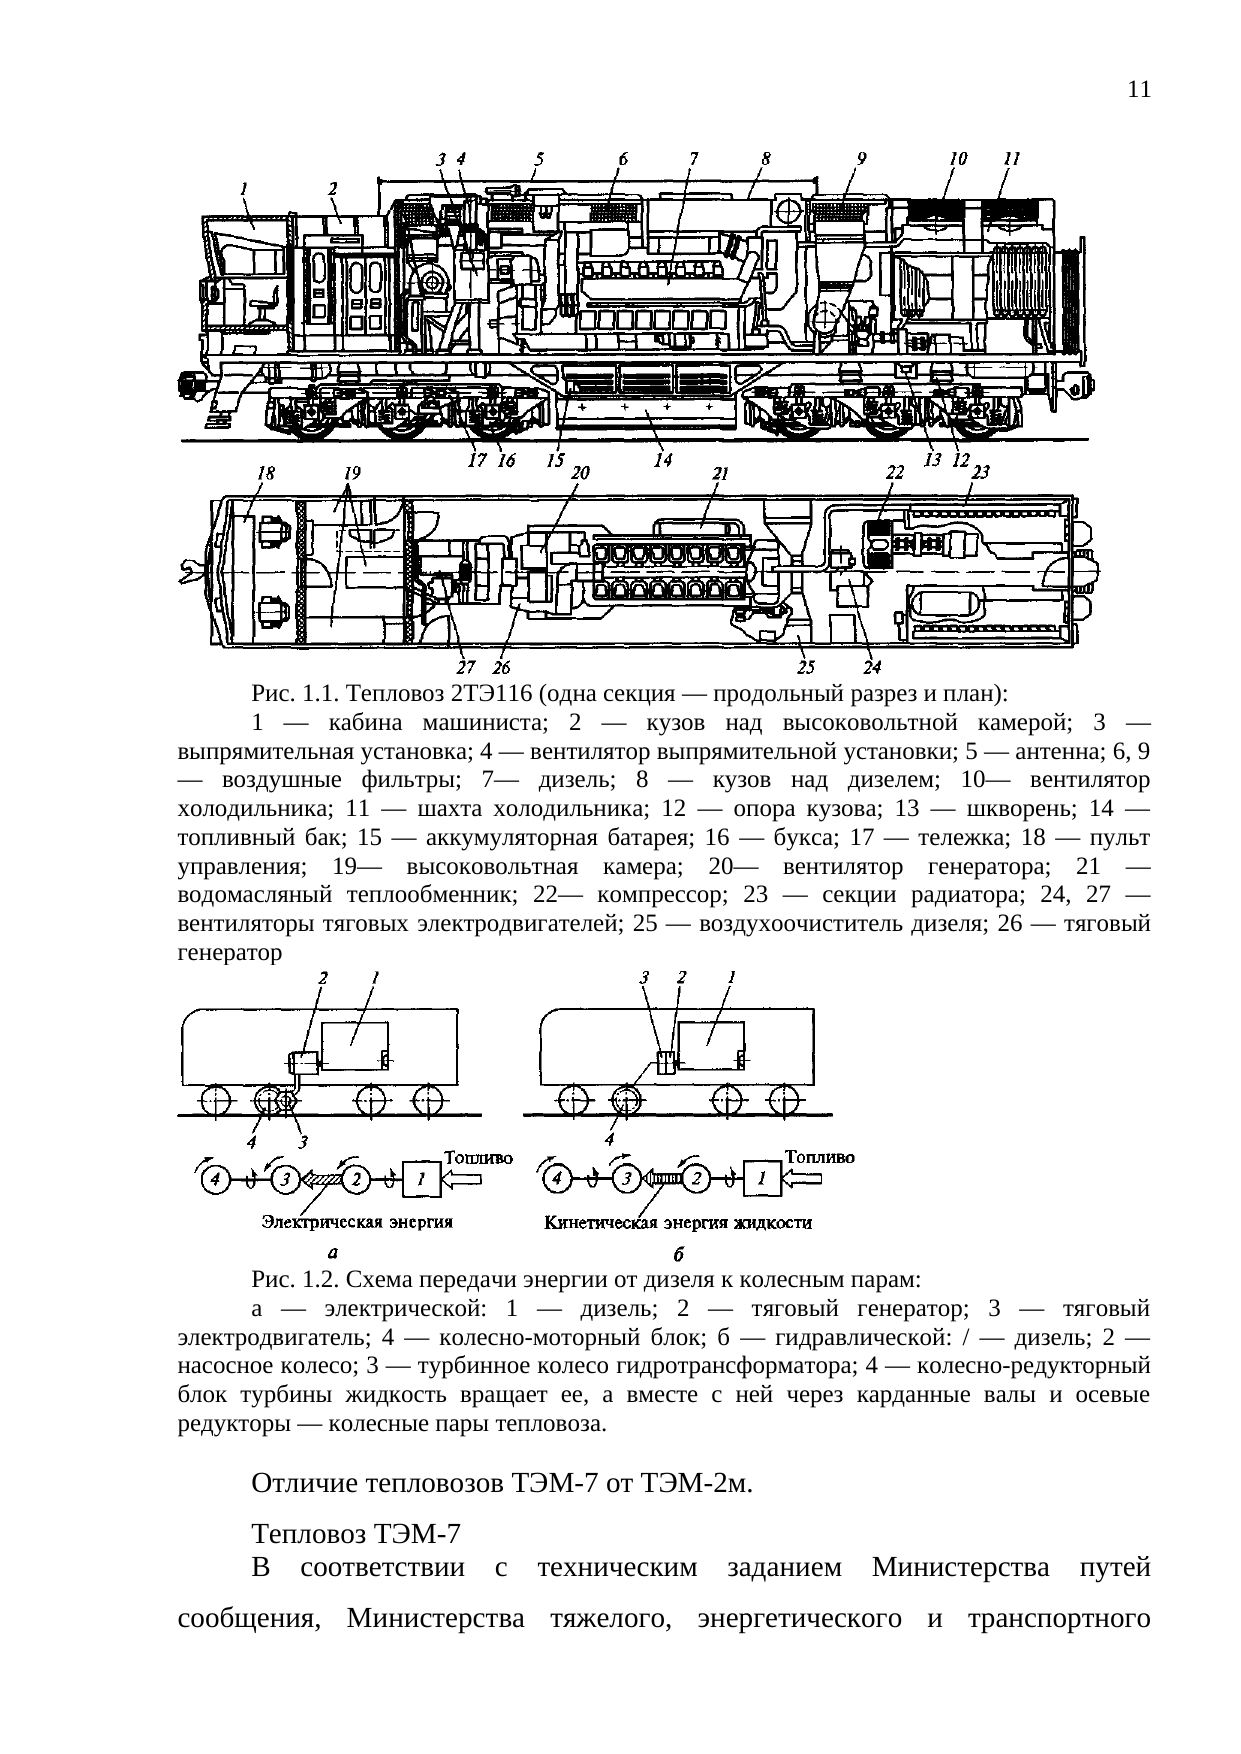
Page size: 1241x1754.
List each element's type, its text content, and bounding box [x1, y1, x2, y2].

picture [177, 131, 1101, 679]
text Отличие тепловозов ТЭМ-7 от ТЭМ-2м. [177, 1466, 1152, 1499]
text а — электрической: 1 — дизель; 2 — тяговый генератор; 3 — тяговый электродвигатель; 4 — колесно-моторный блок; б — гидравлической: / — дизель; 2 — насосное колесо; 3 — турбинное колесо гидротрансформатора; 4 — колесно-редукторный блок турбины жидкость вращает ее, а вместе с ней через карданные валы и осевые редукторы — колесные пары тепловоза. [177, 1293, 1152, 1437]
picture [177, 965, 864, 1265]
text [177, 1549, 1152, 1633]
text Тепловоз ТЭМ-7 [177, 1516, 1152, 1549]
text Рис. 1.2. Схема передачи энергии от дизеля к колесным парам: [177, 1264, 1152, 1293]
text 1 — кабина машиниста; 2 — кузов над высоковольтной камерой; 3 — выпрямительная установка; 4 — вентилятор выпрямительной установки; 5 — антенна; 6, 9 — воздушные фильтры; 7— дизель; 8 — кузов над дизелем; 10— вентилятор холодильника; 11 — шахта холодильника; 12 — опора кузова; 13 — шкворень; 14 — топливный бак; 15 — аккумуляторная батарея; 16 — букса; 17 — тележка; 18 — пульт управления; 19— высоковольтная камера; 20— вентилятор генератора; 21 — водомасляный теплообменник; 22— компрессор; 23 — секции радиатора; 24, 27 — вентиляторы тяговых электродвигателей; 25 — воздухоочиститель дизеля; 26 — тяговый генератор [177, 707, 1152, 966]
text Рис. 1.1. Тепловоз 2ТЭ116 (одна секция — продольный разрез и план): [177, 678, 1152, 707]
